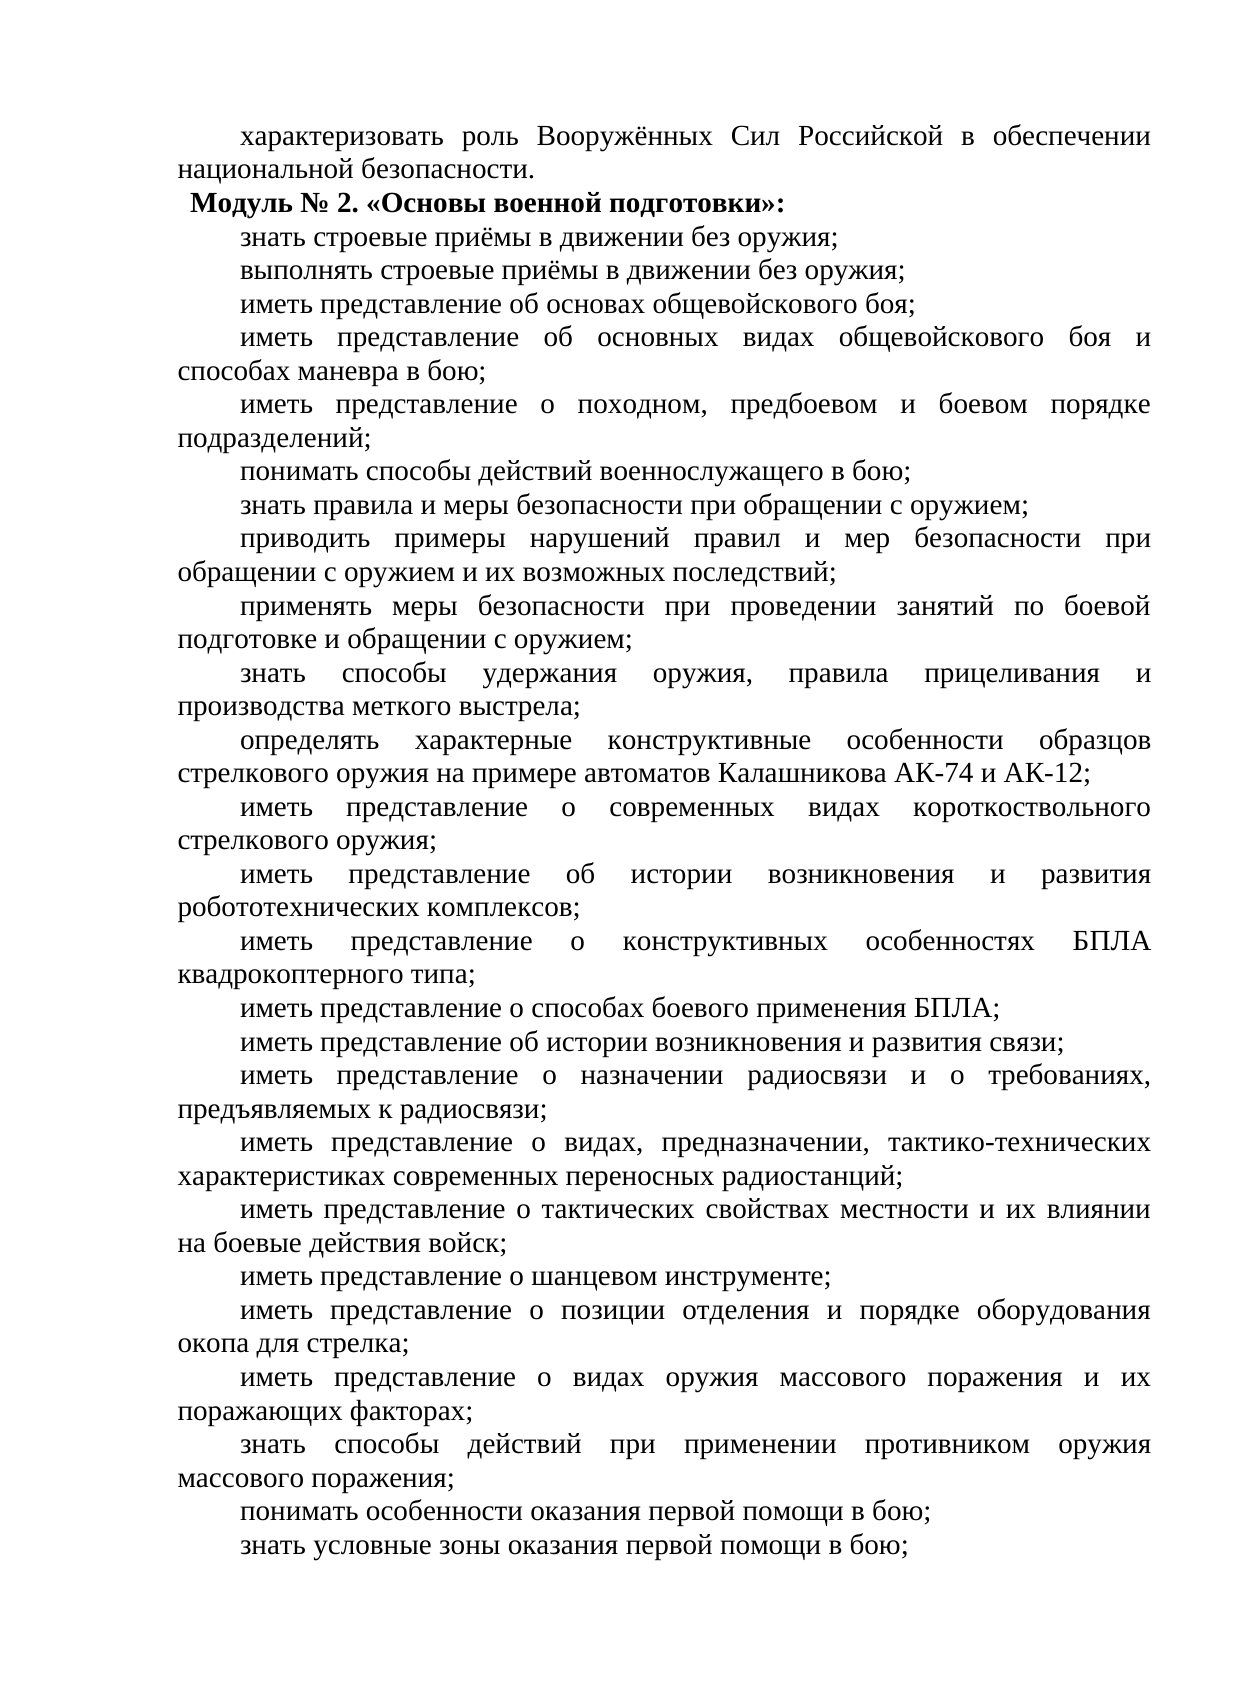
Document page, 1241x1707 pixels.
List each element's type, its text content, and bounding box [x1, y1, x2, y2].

text приводить примеры нарушений правил и мер безопасности при обращении с оружием и их возможных последствий; [177, 521, 1152, 588]
text иметь представление о современных видах короткоствольного стрелкового оружия; [177, 789, 1152, 856]
text иметь представление об истории возникновения и развития связи; [177, 1024, 1152, 1057]
text Модуль № 2. «Основы военной подготовки»: [190, 185, 1152, 219]
text иметь представление об основах общевойскового боя; [177, 286, 1152, 319]
text иметь представление о способах боевого применения БПЛА; [177, 990, 1152, 1024]
text иметь представление о тактических свойствах местности и их влиянии на боевые действия войск; [177, 1191, 1152, 1258]
text применять меры безопасности при проведении занятий по боевой подготовке и обращении с оружием; [177, 588, 1152, 655]
text иметь представление о видах оружия массового поражения и их поражающих факторах; [177, 1359, 1152, 1426]
text знать правила и меры безопасности при обращении с оружием; [177, 487, 1152, 521]
text понимать особенности оказания первой помощи в бою; [177, 1493, 1152, 1527]
text знать способы действий при применении противником оружия массового поражения; [177, 1426, 1152, 1493]
text понимать способы действий военнослужащего в бою; [177, 453, 1152, 487]
text знать строевые приёмы в движении без оружия; [177, 219, 1152, 252]
text выполнять строевые приёмы в движении без оружия; [177, 252, 1152, 286]
text характеризовать роль Вооружённых Сил Российской в обеспечении национальной безопасности. [177, 118, 1152, 185]
text иметь представление об основных видах общевойскового боя и способах маневра в бою; [177, 319, 1152, 386]
text знать условные зоны оказания первой помощи в бою; [177, 1527, 1152, 1560]
text иметь представление о конструктивных особенностях БПЛА квадрокоптерного типа; [177, 923, 1152, 990]
text определять характерные конструктивные особенности образцов стрелкового оружия на примере автоматов Калашникова АК-74 и АК-12; [177, 722, 1152, 789]
text иметь представление о шанцевом инструменте; [177, 1258, 1152, 1292]
text иметь представление о назначении радиосвязи и о требованиях, предъявляемых к радиосвязи; [177, 1057, 1152, 1124]
text иметь представление о видах, предназначении, тактико-технических характеристиках современных переносных радиостанций; [177, 1124, 1152, 1191]
text иметь представление о позиции отделения и порядке оборудования окопа для стрелка; [177, 1292, 1152, 1359]
text иметь представление об истории возникновения и развития робототехнических комплексов; [177, 856, 1152, 923]
text знать способы удержания оружия, правила прицеливания и производства меткого выстрела; [177, 655, 1152, 722]
text иметь представление о походном, предбоевом и боевом порядке подразделений; [177, 386, 1152, 453]
